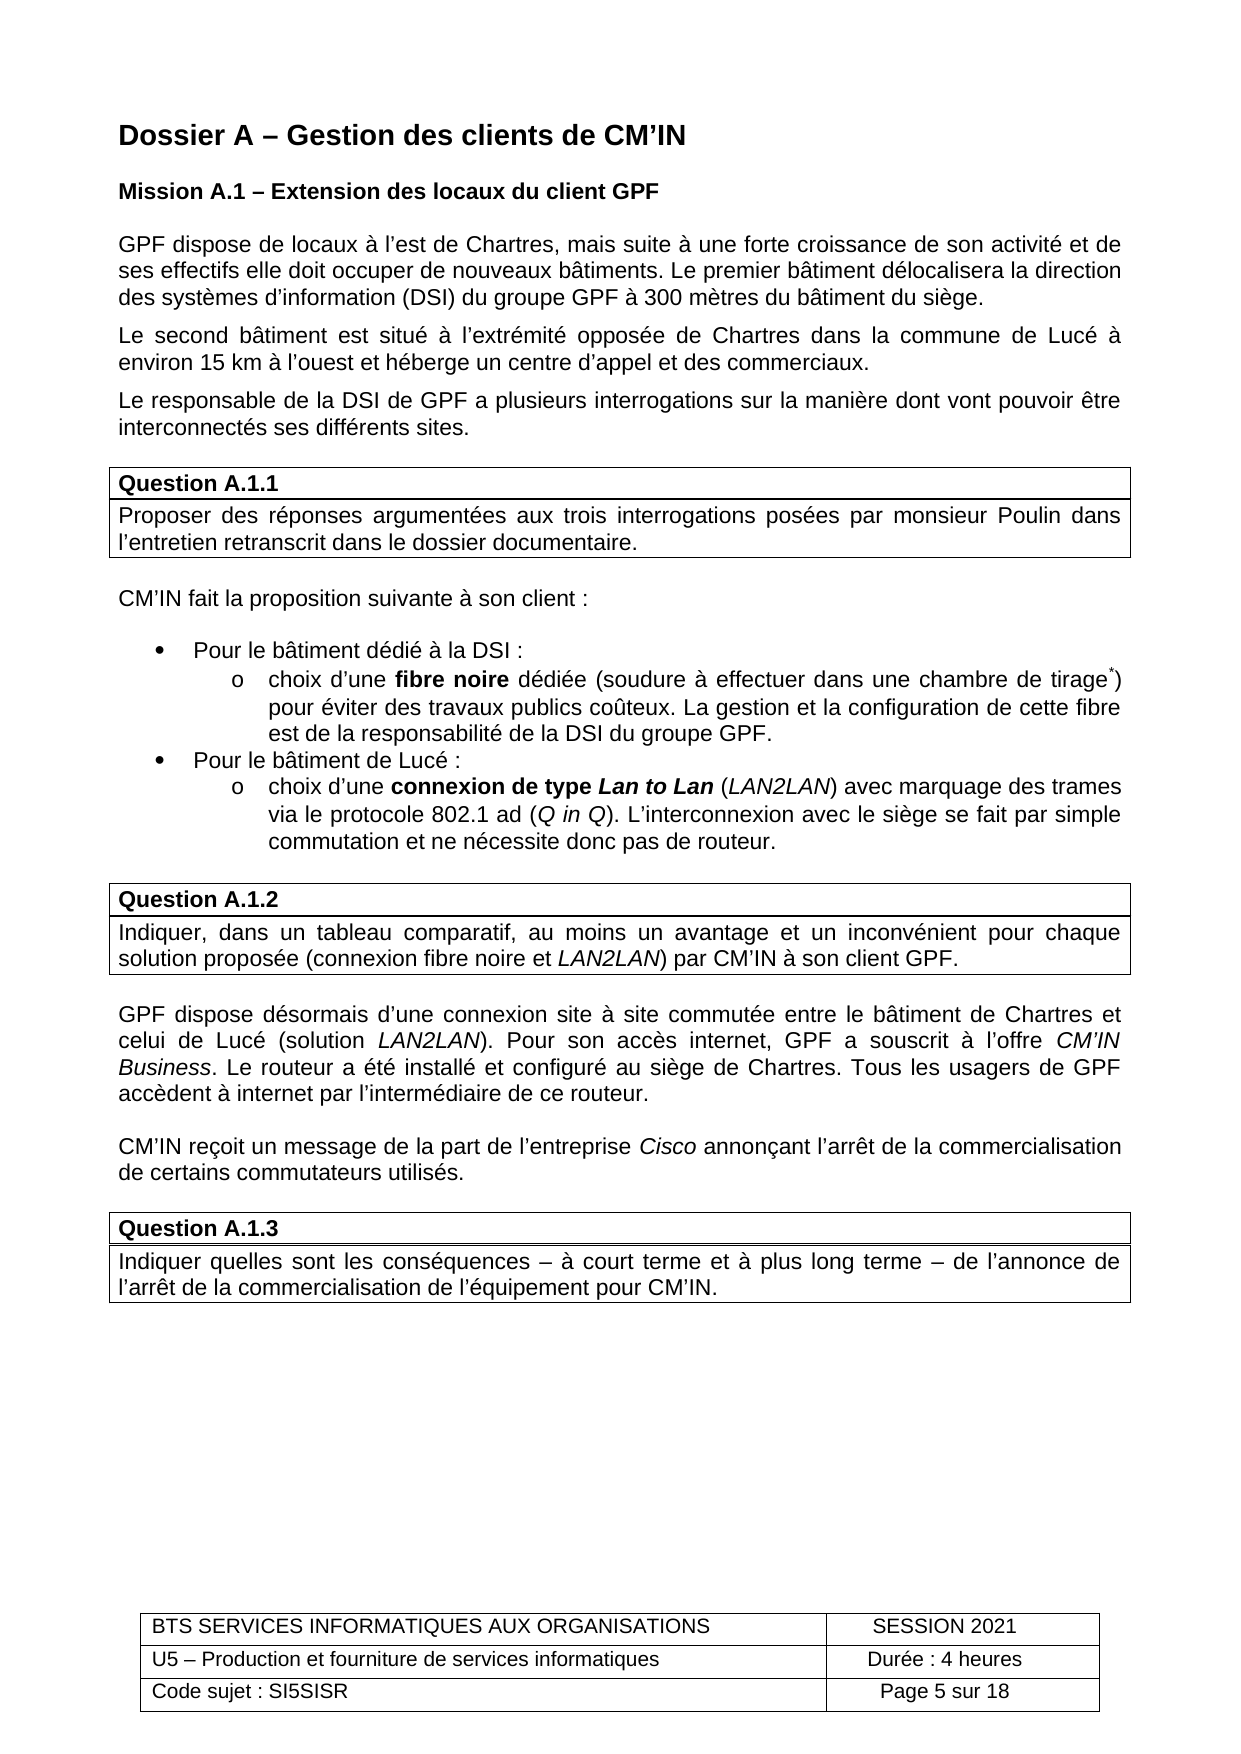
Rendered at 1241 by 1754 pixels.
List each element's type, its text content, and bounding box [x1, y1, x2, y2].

text Question A.1.3 [110, 1213, 1130, 1243]
list Pour le bâtiment dédié à la DSI : [156, 637, 1122, 663]
list choix d’une connexion de type Lan to Lan (LAN2LAN) avec marquage des trames via le protocole 802.1 ad (Q in Q). L’interconnexion avec le siège se fait par simple commutation et ne nécessite donc pas de routeur. [231, 773, 1122, 854]
text CM’IN reçoit un message de la part de l’entreprise Cisco annonçant l’arrêt de la commercialisation de certains commutateurs utilisés. [118, 1133, 1122, 1186]
text GPF dispose de locaux à l’est de Chartres, mais suite à une forte croissance de son activité et de ses effectifs elle doit occuper de nouveaux bâtiments. Le premier bâtiment délocalisera la direction des systèmes d’information (DSI) du groupe GPF à 300 mètres du bâtiment du siège. [118, 231, 1122, 310]
text GPF dispose désormais d’une connexion site à site commutée entre le bâtiment de Chartres et celui de Lucé (solution LAN2LAN). Pour son accès internet, GPF a souscrit à l’offre CM’IN Business. Le routeur a été installé et configuré au siège de Chartres. Tous les usagers de GPF accèdent à internet par l’intermédiaire de ce routeur. [118, 1001, 1122, 1106]
text Le responsable de la DSI de GPF a plusieurs interrogations sur la manière dont vont pouvoir être interconnectés ses différents sites. [118, 387, 1122, 440]
text Le second bâtiment est situé à l’extrémité opposée de Chartres dans la commune de Lucé à environ 15 km à l’ouest et héberge un centre d’appel et des commerciaux. [118, 322, 1122, 375]
text Proposer des réponses argumentées aux trois interrogations posées par monsieur Poulin dans l’entretien retranscrit dans le dossier documentaire. [110, 500, 1130, 557]
text Dossier A – Gestion des clients de CM’IN [118, 118, 1122, 152]
list choix d’une fibre noire dédiée (soudure à effectuer dans une chambre de tirage*) pour éviter des travaux publics coûteux. La gestion et la configuration de cette fibre est de la responsabilité de la DSI du groupe GPF. [231, 663, 1122, 747]
text Question A.1.2 [110, 884, 1130, 915]
text CM’IN fait la proposition suivante à son client : [118, 584, 1122, 611]
text Mission A.1 – Extension des locaux du client GPF [118, 178, 1122, 204]
list Pour le bâtiment de Lucé : [156, 747, 1122, 773]
text Indiquer quelles sont les conséquences – à court terme et à plus long terme – de l’annonce de l’arrêt de la commercialisation de l’équipement pour CM’IN. [110, 1246, 1130, 1302]
text Indiquer, dans un tableau comparatif, au moins un avantage et un inconvénient pour chaque solution proposée (connexion fibre noire et LAN2LAN) par CM’IN à son client GPF. [110, 917, 1130, 974]
text Question A.1.1 [110, 468, 1130, 498]
